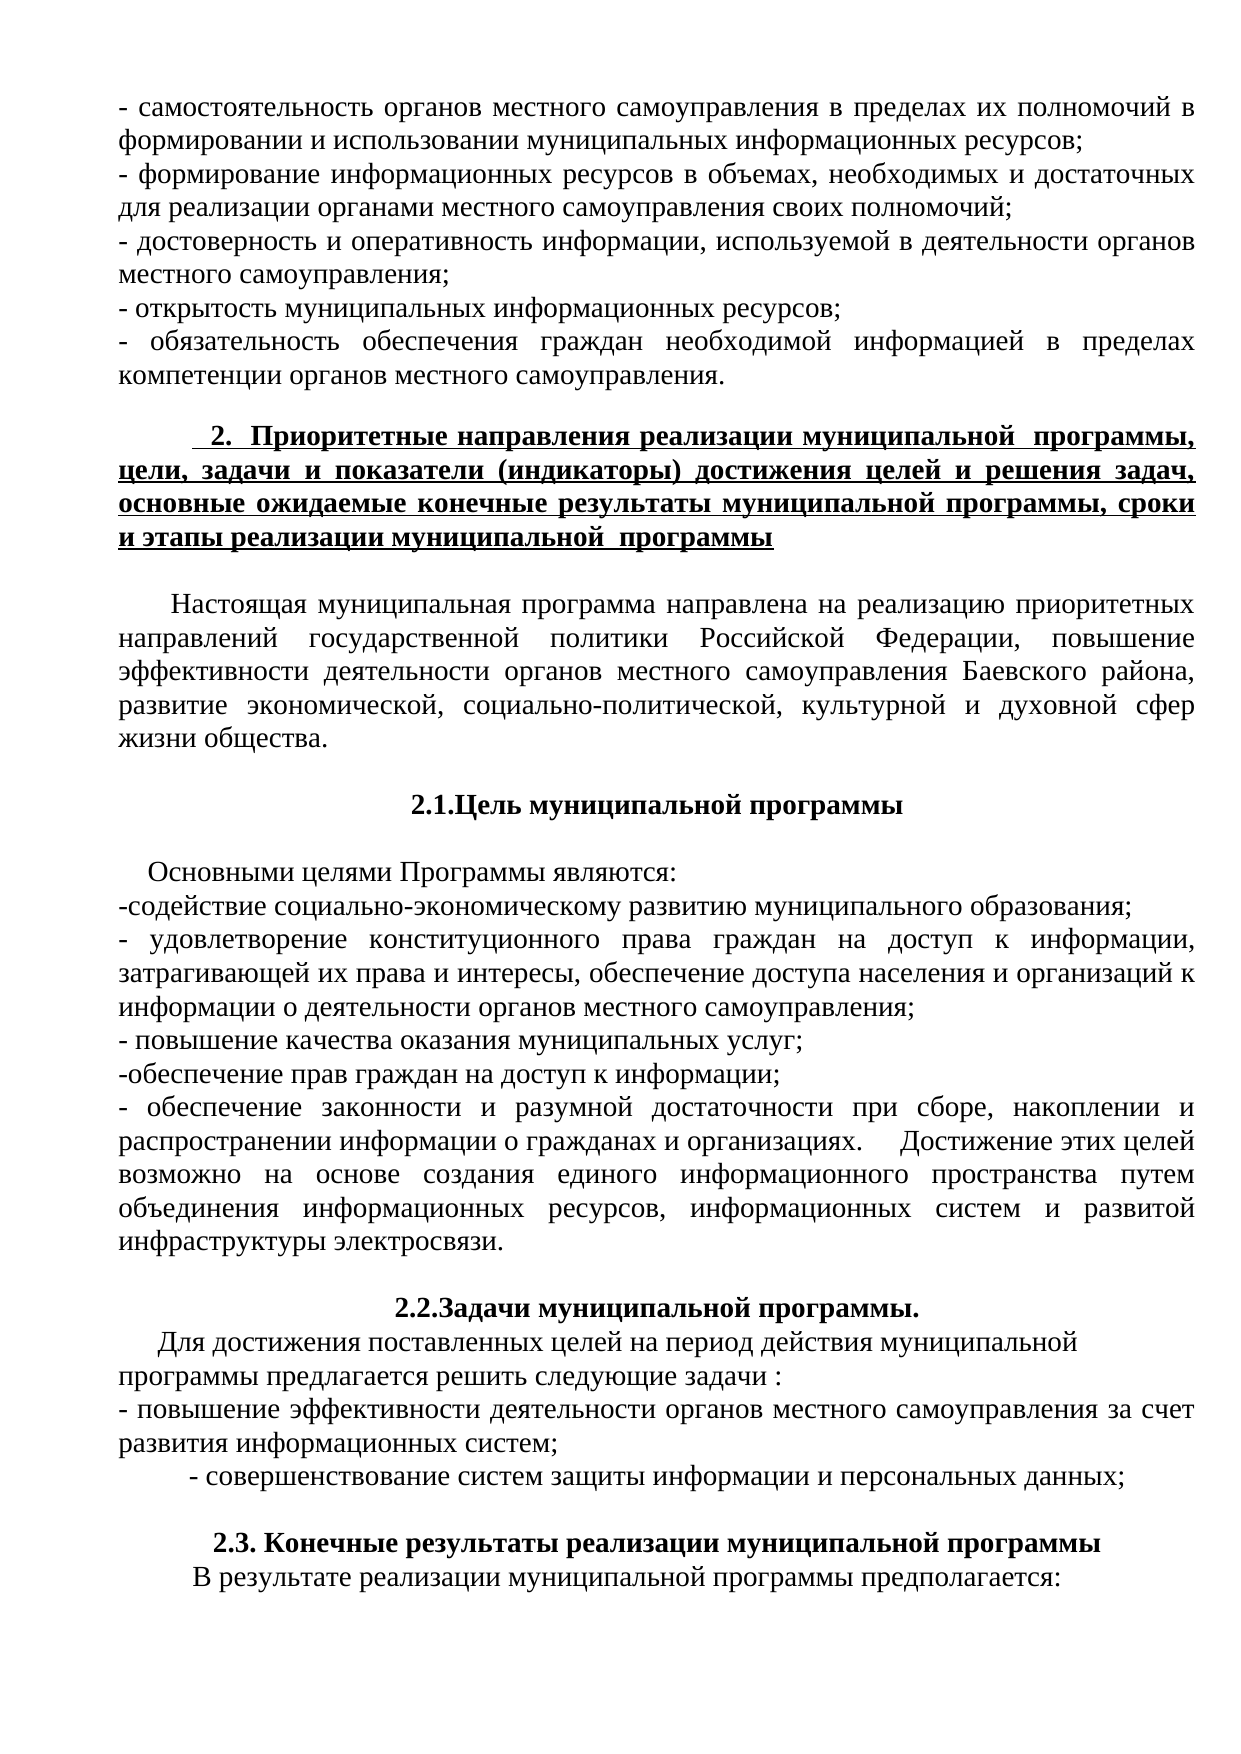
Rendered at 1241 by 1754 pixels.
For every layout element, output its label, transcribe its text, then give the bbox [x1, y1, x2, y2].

text - удовлетворение конституционного права граждан на доступ к информации, затрагивающей их права и интересы, обеспечение доступа населения и организаций к информации о деятельности органов местного самоуправления; [118, 922, 1196, 1022]
text 2.3. Конечные результаты реализации муниципальной программы [118, 1525, 1196, 1559]
text - совершенствование систем защиты информации и персональных данных; [118, 1458, 1196, 1492]
text 2. Приоритетные направления реализации муниципальной программы, цели, задачи и показатели (индикаторы) достижения целей и решения задач, основные ожидаемые конечные результаты муниципальной программы, сроки и этапы реализации муниципальной программы [118, 483, 1196, 515]
text - открытость муниципальных информационных ресурсов; [118, 290, 1196, 323]
text - повышение эффективности деятельности органов местного самоуправления за счет развития информационных систем; [118, 1391, 1196, 1458]
text -содействие социально-экономическому развитию муниципального образования; [118, 888, 1196, 922]
text 2.1.Цель муниципальной программы [118, 787, 1196, 821]
text 2.2.Задачи муниципальной программы. [118, 1291, 1196, 1324]
text - достоверность и оперативность информации, используемой в деятельности органов местного самоуправления; [118, 223, 1196, 290]
text - самостоятельность органов местного самоуправления в пределах их полномочий в формировании и использовании муниципальных информационных ресурсов; [118, 89, 1196, 156]
text В результате реализации муниципальной программы предполагается: [118, 1559, 1196, 1592]
text Настоящая муниципальная программа направлена на реализацию приоритетных направлений государственной политики Российской Федерации, повышение эффективности деятельности органов местного самоуправления Баевского района, развитие экономической, социально-политической, культурной и духовной сфер жизни общества. [118, 586, 1196, 754]
text -обеспечение прав граждан на доступ к информации; [118, 1056, 1196, 1089]
text 2. Приоритетные направления реализации муниципальной программы, цели, задачи и показатели (индикаторы) достижения целей и решения задач, основные ожидаемые конечные результаты муниципальной программы, сроки и этапы реализации муниципальной программы [118, 418, 1196, 481]
text - обеспечение законности и разумной достаточности при сборе, накоплении и распространении информации о гражданах и организациях. Достижение этих целей возможно на основе создания единого информационного пространства путем объединения информационных ресурсов, информационных систем и развитой инфраструктуры электросвязи. [118, 1089, 1196, 1257]
text - обязательность обеспечения граждан необходимой информацией в пределах компетенции органов местного самоуправления. [118, 323, 1196, 391]
text Для достижения поставленных целей на период действия муниципальной программы предлагается решить следующие задачи : [118, 1324, 1196, 1391]
text 2. Приоритетные направления реализации муниципальной программы, цели, задачи и показатели (индикаторы) достижения целей и решения задач, основные ожидаемые конечные результаты муниципальной программы, сроки и этапы реализации муниципальной программы [118, 516, 1196, 553]
text - повышение качества оказания муниципальных услуг; [118, 1022, 1196, 1056]
text Основными целями Программы являются: [118, 854, 1196, 888]
text - формирование информационных ресурсов в объемах, необходимых и достаточных для реализации органами местного самоуправления своих полномочий; [118, 156, 1196, 223]
